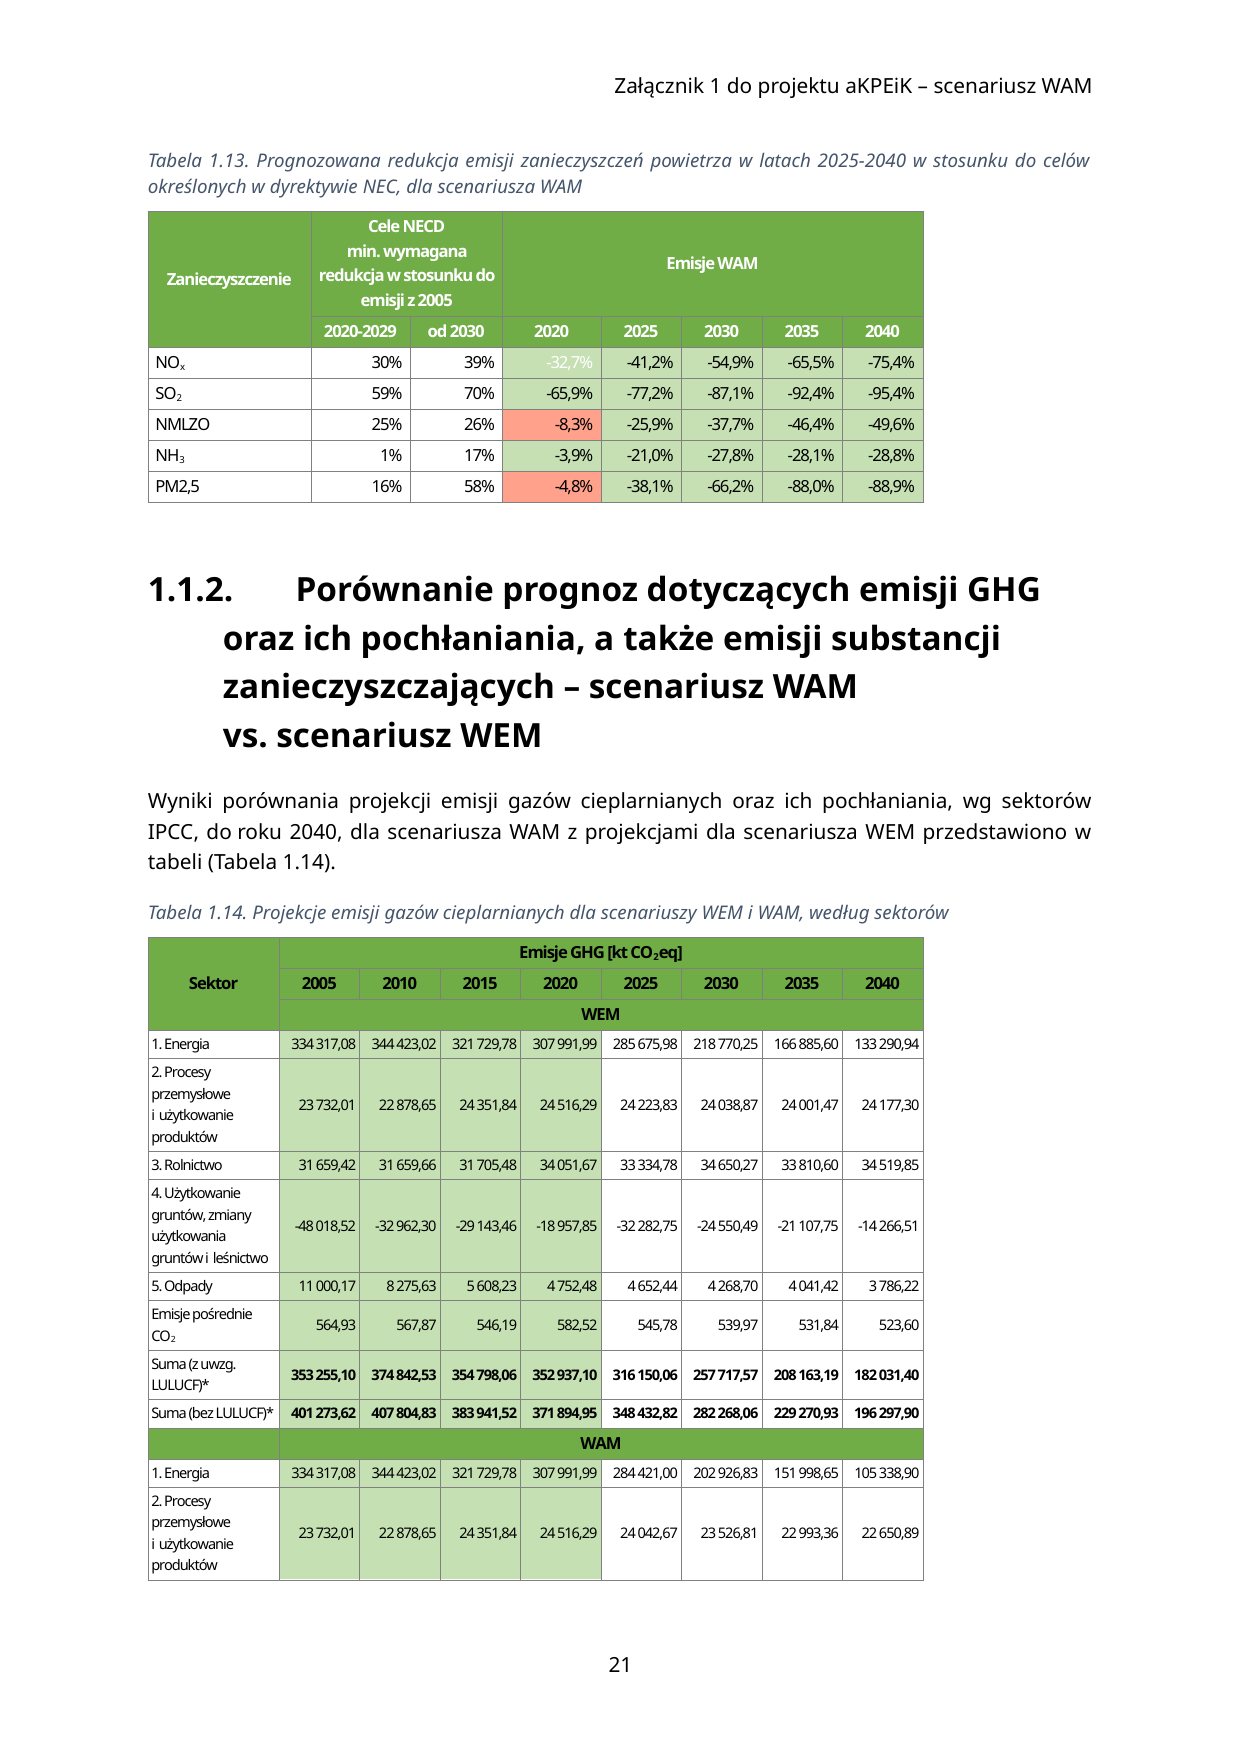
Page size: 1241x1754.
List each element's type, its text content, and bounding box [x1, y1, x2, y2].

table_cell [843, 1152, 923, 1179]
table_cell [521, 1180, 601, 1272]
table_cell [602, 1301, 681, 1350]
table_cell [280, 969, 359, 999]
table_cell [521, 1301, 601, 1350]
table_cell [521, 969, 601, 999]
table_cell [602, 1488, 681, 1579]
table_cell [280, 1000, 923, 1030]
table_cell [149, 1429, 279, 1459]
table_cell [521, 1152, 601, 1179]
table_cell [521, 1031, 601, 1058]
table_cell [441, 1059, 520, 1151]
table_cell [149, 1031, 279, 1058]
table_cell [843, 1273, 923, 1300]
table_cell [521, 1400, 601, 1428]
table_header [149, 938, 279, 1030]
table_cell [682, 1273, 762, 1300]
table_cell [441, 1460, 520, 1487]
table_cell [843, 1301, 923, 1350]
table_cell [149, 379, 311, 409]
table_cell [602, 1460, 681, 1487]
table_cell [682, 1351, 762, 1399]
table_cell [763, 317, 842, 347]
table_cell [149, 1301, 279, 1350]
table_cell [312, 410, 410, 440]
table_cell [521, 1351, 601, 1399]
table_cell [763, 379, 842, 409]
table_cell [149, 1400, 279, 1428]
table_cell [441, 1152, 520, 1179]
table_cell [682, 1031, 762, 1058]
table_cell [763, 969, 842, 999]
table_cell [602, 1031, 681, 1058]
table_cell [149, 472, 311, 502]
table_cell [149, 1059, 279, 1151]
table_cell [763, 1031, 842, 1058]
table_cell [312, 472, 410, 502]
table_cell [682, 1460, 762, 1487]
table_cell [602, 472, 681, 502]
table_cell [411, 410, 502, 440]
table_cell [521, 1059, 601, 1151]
text Tabela 1.14. Projekcje emisji gazów cieplarnianych dla scenariuszy WEM i WAM, według sektorów [148, 899, 1093, 924]
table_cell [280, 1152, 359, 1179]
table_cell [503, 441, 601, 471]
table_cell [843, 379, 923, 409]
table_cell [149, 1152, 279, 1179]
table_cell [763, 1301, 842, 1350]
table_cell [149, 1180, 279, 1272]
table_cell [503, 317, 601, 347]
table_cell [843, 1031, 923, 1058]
text Wyniki porównania projekcji emisji gazów cieplarnianych oraz ich pochłaniania, wg sektorów IPCC, do roku 2040, dla scenariusza WAM z projekcjami dla scenariusza WEM przedstawiono w tabeli (Tabela 1.14). [148, 786, 1093, 876]
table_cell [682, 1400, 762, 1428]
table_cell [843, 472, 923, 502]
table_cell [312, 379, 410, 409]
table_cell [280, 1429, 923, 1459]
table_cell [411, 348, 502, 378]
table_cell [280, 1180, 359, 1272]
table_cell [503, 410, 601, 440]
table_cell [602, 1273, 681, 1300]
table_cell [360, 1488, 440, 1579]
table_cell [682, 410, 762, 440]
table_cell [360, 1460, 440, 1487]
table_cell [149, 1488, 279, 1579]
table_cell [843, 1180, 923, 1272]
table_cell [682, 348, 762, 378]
text Tabela 1.13. Prognozowana redukcja emisji zanieczyszczeń powietrza w latach 2025-2040 w stosunku do celów określonych w dyrektywie NEC, dla scenariusza WAM [148, 148, 1093, 199]
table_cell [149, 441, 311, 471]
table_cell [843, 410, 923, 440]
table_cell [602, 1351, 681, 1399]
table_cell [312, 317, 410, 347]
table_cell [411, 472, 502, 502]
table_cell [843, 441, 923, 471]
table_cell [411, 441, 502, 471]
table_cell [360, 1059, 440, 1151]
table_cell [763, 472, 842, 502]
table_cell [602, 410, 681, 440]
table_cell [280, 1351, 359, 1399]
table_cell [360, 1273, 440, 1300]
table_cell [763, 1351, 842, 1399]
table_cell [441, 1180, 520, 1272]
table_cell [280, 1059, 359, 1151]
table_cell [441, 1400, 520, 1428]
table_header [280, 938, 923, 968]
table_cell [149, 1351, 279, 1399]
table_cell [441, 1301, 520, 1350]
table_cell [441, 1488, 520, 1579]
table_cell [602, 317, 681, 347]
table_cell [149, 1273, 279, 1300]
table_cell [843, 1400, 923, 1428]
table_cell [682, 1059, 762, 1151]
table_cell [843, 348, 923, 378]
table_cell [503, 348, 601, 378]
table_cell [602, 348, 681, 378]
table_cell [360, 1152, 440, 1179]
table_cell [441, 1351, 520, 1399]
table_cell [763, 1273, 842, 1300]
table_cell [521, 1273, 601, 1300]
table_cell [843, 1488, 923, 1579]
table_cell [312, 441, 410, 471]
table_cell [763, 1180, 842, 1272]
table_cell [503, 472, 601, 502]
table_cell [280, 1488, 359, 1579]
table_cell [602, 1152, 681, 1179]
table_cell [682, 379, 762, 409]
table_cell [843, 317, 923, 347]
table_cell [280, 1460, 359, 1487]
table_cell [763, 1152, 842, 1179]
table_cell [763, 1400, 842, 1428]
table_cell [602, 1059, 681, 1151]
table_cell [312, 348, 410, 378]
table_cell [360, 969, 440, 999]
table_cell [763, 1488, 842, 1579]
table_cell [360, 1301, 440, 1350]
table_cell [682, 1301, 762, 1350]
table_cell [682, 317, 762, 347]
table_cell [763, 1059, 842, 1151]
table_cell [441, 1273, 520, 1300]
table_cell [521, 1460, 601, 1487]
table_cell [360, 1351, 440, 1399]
subtitle Porównanie prognoz dotyczących emisji GHG oraz ich pochłaniania, a także emisji substancji zanieczyszczających – scenariusz WAM vs. scenariusz WEM [148, 565, 1093, 758]
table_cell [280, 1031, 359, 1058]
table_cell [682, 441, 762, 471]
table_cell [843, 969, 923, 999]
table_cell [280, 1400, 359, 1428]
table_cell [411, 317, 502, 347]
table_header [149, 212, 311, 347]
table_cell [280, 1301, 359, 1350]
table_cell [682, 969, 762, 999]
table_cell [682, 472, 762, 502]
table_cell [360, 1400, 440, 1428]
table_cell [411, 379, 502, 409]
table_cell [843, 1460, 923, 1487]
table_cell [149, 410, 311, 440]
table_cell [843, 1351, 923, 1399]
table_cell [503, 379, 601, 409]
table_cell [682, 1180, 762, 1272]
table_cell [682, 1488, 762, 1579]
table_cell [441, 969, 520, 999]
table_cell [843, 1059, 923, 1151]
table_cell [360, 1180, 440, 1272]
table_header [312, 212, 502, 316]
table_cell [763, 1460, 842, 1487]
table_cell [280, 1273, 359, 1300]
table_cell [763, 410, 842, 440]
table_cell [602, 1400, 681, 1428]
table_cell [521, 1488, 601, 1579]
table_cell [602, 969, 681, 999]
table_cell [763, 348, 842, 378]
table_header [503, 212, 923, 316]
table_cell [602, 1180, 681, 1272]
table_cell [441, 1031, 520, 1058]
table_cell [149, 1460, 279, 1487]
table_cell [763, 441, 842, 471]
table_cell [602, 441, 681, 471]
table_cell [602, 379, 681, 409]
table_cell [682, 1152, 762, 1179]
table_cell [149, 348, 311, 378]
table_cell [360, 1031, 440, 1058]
